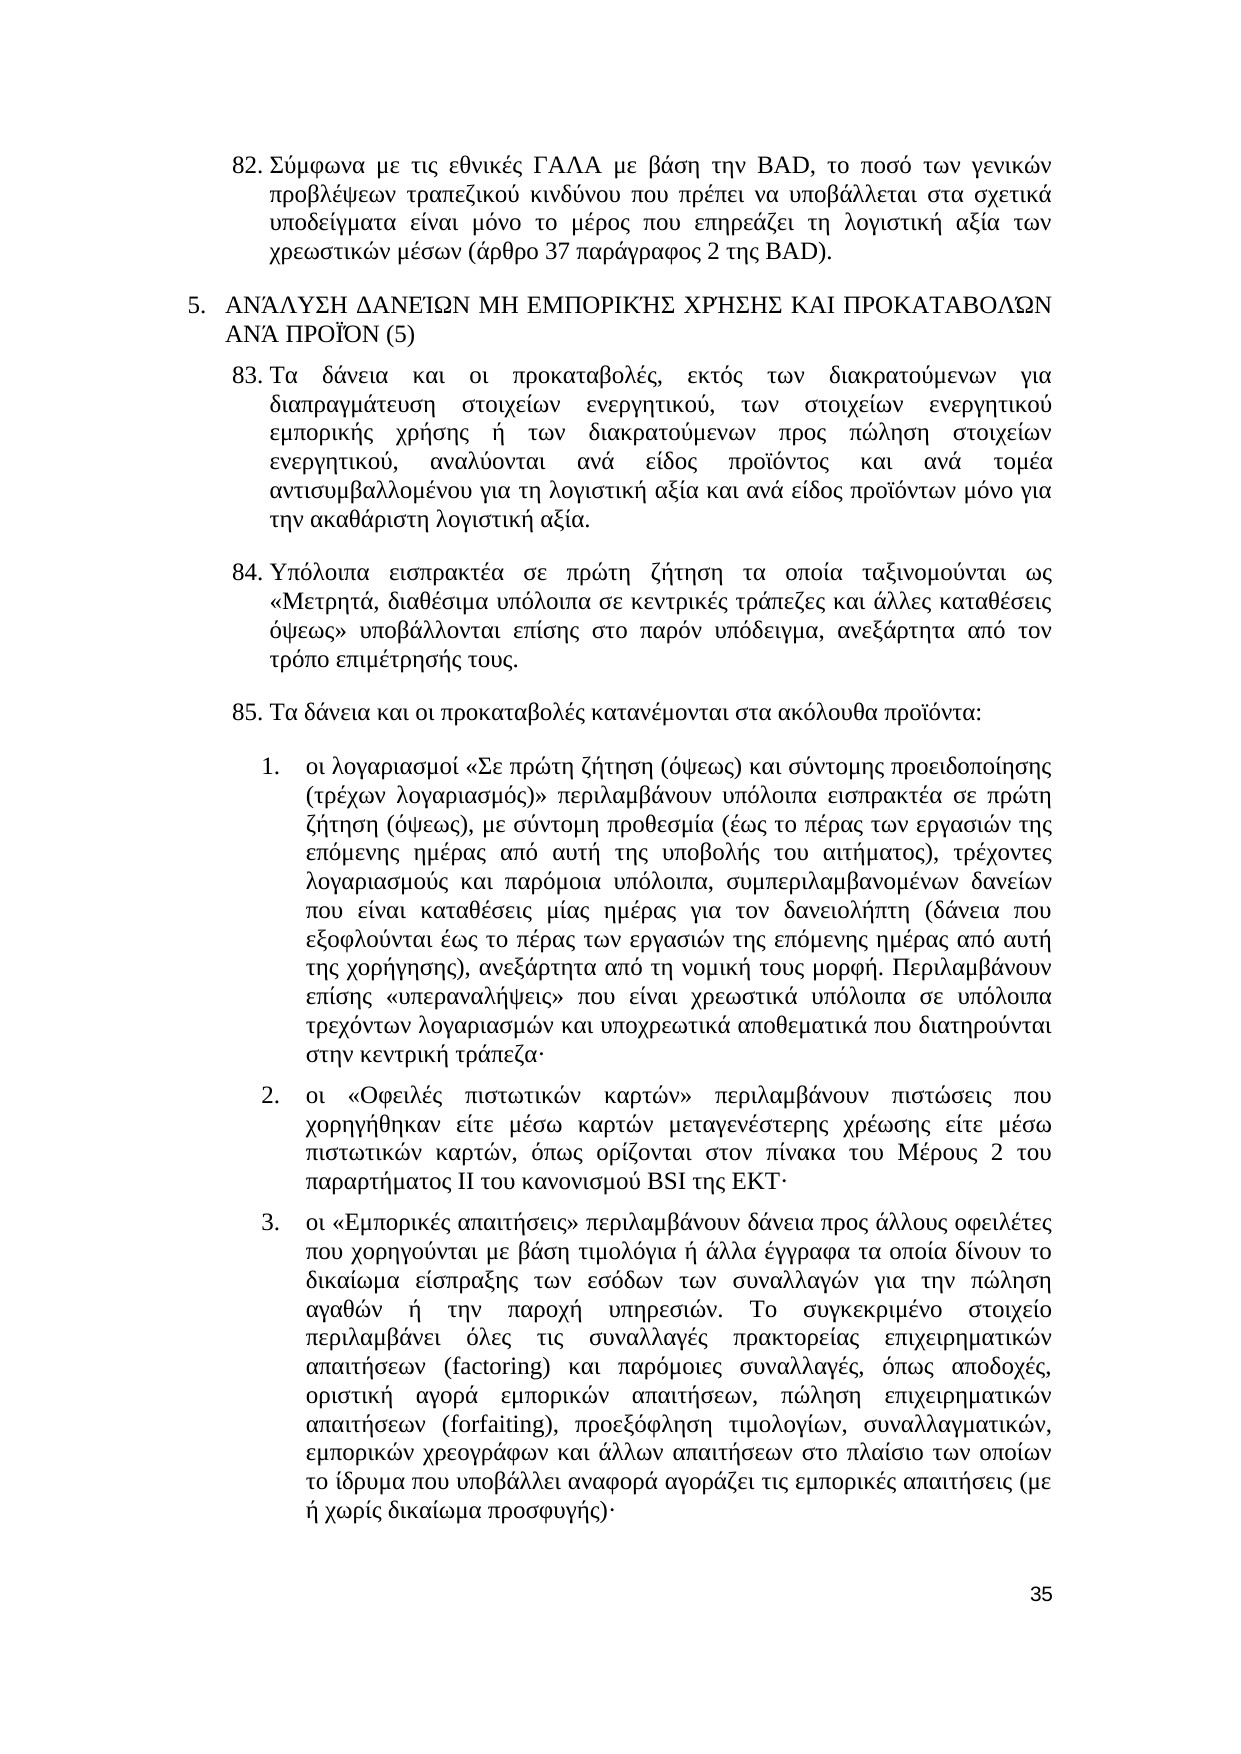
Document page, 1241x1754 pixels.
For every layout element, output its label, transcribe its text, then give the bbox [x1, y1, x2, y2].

text Υπόλοιπα εισπρακτέα σε πρώτη ζήτηση τα οποία ταξινομούνται ως «Μετρητά, διαθέσιμα υπόλοιπα σε κεντρικές τράπεζες και άλλες καταθέσεις όψεως» υποβάλλονται επίσης στο παρόν υπόδειγμα, ανεξάρτητα από τον τρόπο επιμέτρησής τους. [232, 557, 1053, 672]
subtitle Ανάλυση δανείων μη εμπορικής χρήσης και προκαταβολών ανά προϊόν (5) [187, 290, 1053, 347]
text Τα δάνεια και οι προκαταβολές, εκτός των διακρατούμενων για διαπραγμάτευση στοιχείων ενεργητικού, των στοιχείων ενεργητικού εμπορικής χρήσης ή των διακρατούμενων προς πώληση στοιχείων ενεργητικού, αναλύονται ανά είδος προϊόντος και ανά τομέα αντισυμβαλλομένου για τη λογιστική αξία και ανά είδος προϊόντων μόνο για την ακαθάριστη λογιστική αξία. [232, 360, 1053, 532]
text Τα δάνεια και οι προκαταβολές κατανέμονται στα ακόλουθα προϊόντα: [232, 697, 1053, 726]
list οι «Οφειλές πιστωτικών καρτών» περιλαμβάνουν πιστώσεις που χορηγήθηκαν είτε μέσω καρτών μεταγενέστερης χρέωσης είτε μέσω πιστωτικών καρτών, όπως ορίζονται στον πίνακα του Μέρους 2 του παραρτήματος ΙΙ του κανονισμού BSI της ΕΚΤ· [261, 1080, 1053, 1195]
list οι «Εμπορικές απαιτήσεις» περιλαμβάνουν δάνεια προς άλλους οφειλέτες που χορηγούνται με βάση τιμολόγια ή άλλα έγγραφα τα οποία δίνουν το δικαίωμα είσπραξης των εσόδων των συναλλαγών για την πώληση αγαθών ή την παροχή υπηρεσιών. Το συγκεκριμένο στοιχείο περιλαμβάνει όλες τις συναλλαγές πρακτορείας επιχειρηματικών απαιτήσεων (factoring) και παρόμοιες συναλλαγές, όπως αποδοχές, οριστική αγορά εμπορικών απαιτήσεων, πώληση επιχειρηματικών απαιτήσεων (forfaiting), προεξόφληση τιμολογίων, συναλλαγματικών, εμπορικών χρεογράφων και άλλων απαιτήσεων στο πλαίσιο των οποίων το ίδρυμα που υποβάλλει αναφορά αγοράζει τις εμπορικές απαιτήσεις (με ή χωρίς δικαίωμα προσφυγής)· [261, 1207, 1053, 1524]
text Σύμφωνα με τις εθνικές ΓΑΛΑ με βάση την BAD, το ποσό των γενικών προβλέψεων τραπεζικού κινδύνου που πρέπει να υποβάλλεται στα σχετικά υποδείγματα είναι μόνο το μέρος που επηρεάζει τη λογιστική αξία των χρεωστικών μέσων (άρθρο 37 παράγραφος 2 της BAD). [232, 150, 1053, 265]
list οι λογαριασμοί «Σε πρώτη ζήτηση (όψεως) και σύντομης προειδοποίησης (τρέχων λογαριασμός)» περιλαμβάνουν υπόλοιπα εισπρακτέα σε πρώτη ζήτηση (όψεως), με σύντομη προθεσμία (έως το πέρας των εργασιών της επόμενης ημέρας από αυτή της υποβολής του αιτήματος), τρέχοντες λογαριασμούς και παρόμοια υπόλοιπα, συμπεριλαμβανομένων δανείων που είναι καταθέσεις μίας ημέρας για τον δανειολήπτη (δάνεια που εξοφλούνται έως το πέρας των εργασιών της επόμενης ημέρας από αυτή της χορήγησης), ανεξάρτητα από τη νομική τους μορφή. Περιλαμβάνουν επίσης «υπεραναλήψεις» που είναι χρεωστικά υπόλοιπα σε υπόλοιπα τρεχόντων λογαριασμών και υποχρεωτικά αποθεματικά που διατηρούνται στην κεντρική τράπεζα· [261, 751, 1053, 1067]
